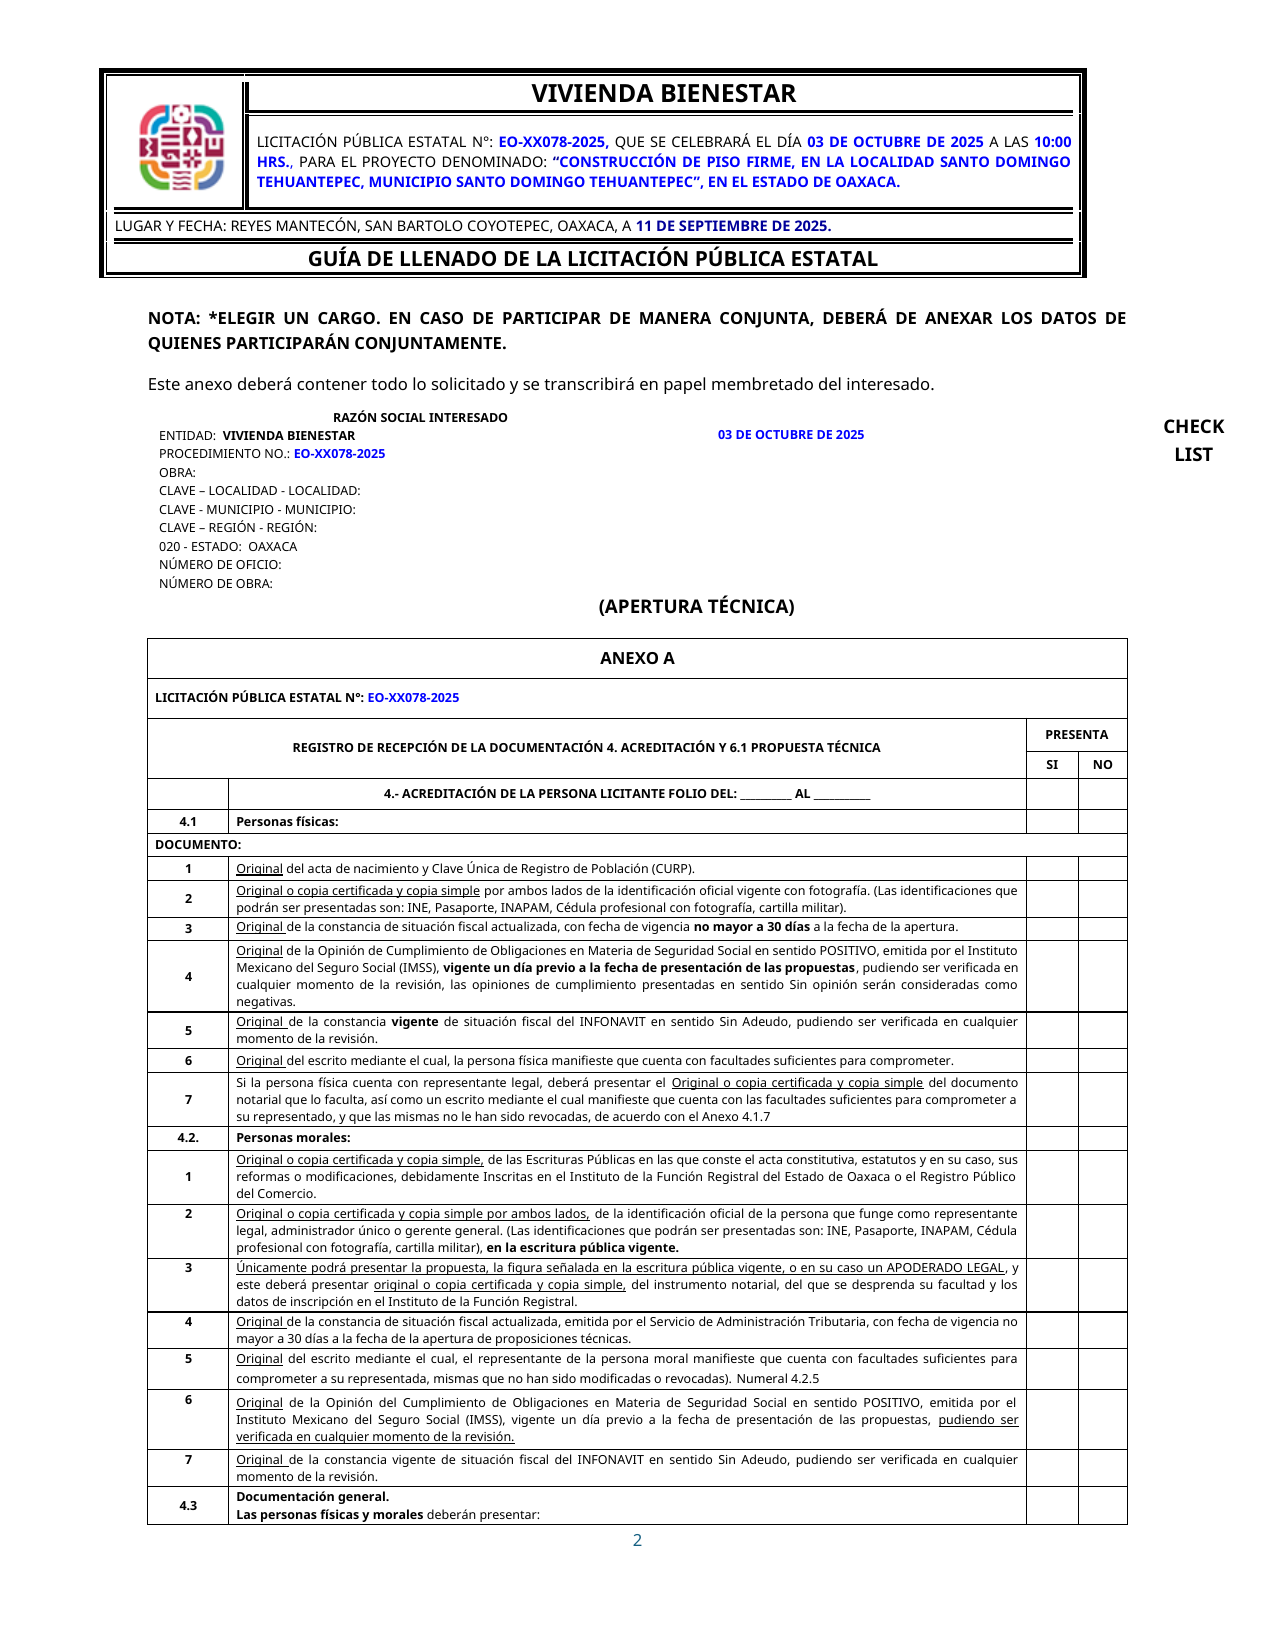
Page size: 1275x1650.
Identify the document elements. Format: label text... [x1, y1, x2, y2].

table_cell Personas físicas: [229, 810, 1026, 832]
table_cell [1027, 1390, 1078, 1449]
table_cell [1079, 881, 1127, 917]
table_cell [1079, 1151, 1127, 1203]
table_cell PRESENTA [1027, 719, 1127, 751]
table_cell [1027, 1205, 1078, 1257]
table_header RAZÓN SOCIAL INTERESADO Entidad: Vivienda Bienestar Procedimiento No.: EO-XX078-2025 Obra: clave – Localidad - Localidad: clave - Municipio - Municipio: clave – Región - Región: 020 - Estado: Oaxaca Número de Oficio: Número de Obra: [148, 409, 707, 594]
table_cell Original de la constancia de situación fiscal actualizada, emitida por el Servicio de Administración Tributaria, con fecha de vigencia no mayor a 30 días a la fecha de la apertura de proposiciones técnicas. [229, 1313, 1026, 1348]
table_header ANEXO A [148, 639, 1127, 678]
table_cell 1 [148, 857, 228, 880]
text Este anexo deberá contener todo lo solicitado y se transcribirá en papel membretado del interesado. [148, 372, 1127, 395]
table_cell [1027, 1127, 1078, 1149]
table_cell [1027, 1049, 1078, 1072]
table_cell [1079, 1390, 1127, 1449]
table_cell [1079, 1013, 1127, 1048]
table_cell 2 [148, 881, 228, 917]
table_cell Original o copia certificada y copia simple, de las Escrituras Públicas en las que conste el acta constitutiva, estatutos y en su caso, sus reformas o modificaciones, debidamente Inscritas en el Instituto de la Función Registral del Estado de Oaxaca o el Registro Público del Comercio. [229, 1151, 1026, 1203]
table_cell [1079, 1073, 1127, 1126]
table_cell [1027, 1487, 1078, 1524]
table_cell Documentación general. Las personas físicas y morales deberán presentar: [229, 1487, 1026, 1524]
table_cell [1079, 1049, 1127, 1072]
table_cell Original o copia certificada y copia simple por ambos lados de la identificación oficial vigente con fotografía. (Las identificaciones que podrán ser presentadas son: INE, Pasaporte, INAPAM, Cédula profesional con fotografía, cartilla militar). [229, 881, 1026, 917]
table_cell Original de la Opinión de Cumplimiento de Obligaciones en Materia de Seguridad Social en sentido POSITIVO, emitida por el Instituto Mexicano del Seguro Social (IMSS), vigente un día previo a la fecha de presentación de las propuestas, pudiendo ser verificada en cualquier momento de la revisión, las opiniones de cumplimiento presentadas en sentido Sin opinión serán consideradas como negativas. [229, 941, 1026, 1011]
table_cell [1027, 1151, 1078, 1203]
table_cell DOCUMENTO: [148, 834, 1127, 856]
table_cell [148, 779, 228, 809]
table_cell Únicamente podrá presentar la propuesta, la figura señalada en la escritura pública vigente, o en su caso un APODERADO LEGAL, y este deberá presentar original o copia certificada y copia simple, del instrumento notarial, del que se desprenda su facultad y los datos de inscripción en el Instituto de la Función Registral. [229, 1259, 1026, 1311]
table_cell SI [1027, 752, 1078, 778]
table_cell 4.3 [148, 1487, 228, 1524]
table_cell 3 [148, 918, 228, 940]
table_cell 4.- ACREDITACIÓN DE LA PERSONA LICITANTE FOLIO DEL: __________ AL ___________ [229, 779, 1026, 809]
table_cell [1027, 1450, 1078, 1486]
table_cell 2 [148, 1205, 228, 1257]
table_cell [1027, 941, 1078, 1011]
table_cell [1079, 1487, 1127, 1524]
table_cell [1079, 1259, 1127, 1311]
table_cell 4.1 [148, 810, 228, 832]
table_cell Personas morales: [229, 1127, 1026, 1149]
table_cell 7 [148, 1450, 228, 1486]
table_cell [1027, 857, 1078, 880]
table_cell 6 [148, 1390, 228, 1449]
table_cell 5 [148, 1013, 228, 1048]
table_cell [1027, 881, 1078, 917]
table_header 03 DE OCTUBRE DE 2025 [707, 409, 1127, 594]
table_cell [1027, 1013, 1078, 1048]
picture [128, 97, 235, 196]
table_cell 7 [148, 1073, 228, 1126]
table_cell [1079, 918, 1127, 940]
text CHECK LIST (APERTURA TÉCNICA) [148, 413, 1245, 619]
table_cell Original del acta de nacimiento y Clave Única de Registro de Población (CURP). [229, 857, 1026, 880]
table_cell REGISTRO DE RECEPCIÓN DE LA DOCUMENTACIÓN 4. ACREDITACIÓN Y 6.1 PROPUESTA TÉCNICA [148, 719, 1026, 778]
table_cell 4.2. [148, 1127, 228, 1149]
table_cell 5 [148, 1349, 228, 1389]
table_cell [1079, 857, 1127, 880]
table_cell 4 [148, 1313, 228, 1348]
table_cell [1027, 1349, 1078, 1389]
table_cell [1027, 918, 1078, 940]
table_cell [1079, 1450, 1127, 1486]
table_cell [1079, 1205, 1127, 1257]
table_cell Original de la Opinión del Cumplimiento de Obligaciones en Materia de Seguridad Social en sentido POSITIVO, emitida por el Instituto Mexicano del Seguro Social (IMSS), vigente un día previo a la fecha de presentación de las propuestas, pudiendo ser verificada en cualquier momento de la revisión. [229, 1390, 1026, 1449]
table_cell 6 [148, 1049, 228, 1072]
table_cell [1079, 810, 1127, 832]
table_cell [1027, 779, 1078, 809]
table_cell [1079, 1127, 1127, 1149]
table_cell [1079, 1349, 1127, 1389]
table_cell [1079, 1313, 1127, 1348]
table_cell Si la persona física cuenta con representante legal, deberá presentar el Original o copia certificada y copia simple del documento notarial que lo faculta, así como un escrito mediante el cual manifieste que cuenta con las facultades suficientes para comprometer a su representado, y que las mismas no le han sido revocadas, de acuerdo con el Anexo 4.1.7 [229, 1073, 1026, 1126]
table_cell [1027, 1313, 1078, 1348]
table_cell [1027, 1259, 1078, 1311]
table_cell [1079, 941, 1127, 1011]
table_cell [1079, 779, 1127, 809]
table_cell 3 [148, 1259, 228, 1311]
table_cell Original o copia certificada y copia simple por ambos lados, de la identificación oficial de la persona que funge como representante legal, administrador único o gerente general. (Las identificaciones que podrán ser presentadas son: INE, Pasaporte, INAPAM, Cédula profesional con fotografía, cartilla militar), en la escritura pública vigente. [229, 1205, 1026, 1257]
table_cell Original de la constancia de situación fiscal actualizada, con fecha de vigencia no mayor a 30 días a la fecha de la apertura. [229, 918, 1026, 940]
table_cell Original del escrito mediante el cual, la persona física manifieste que cuenta con facultades suficientes para comprometer. [229, 1049, 1026, 1072]
text NOTA: *ELEGIR UN CARGO. EN CASO DE PARTICIPAR DE MANERA CONJUNTA, DEBERÁ DE ANEXAR LOS DATOS DE QUIENES PARTICIPARÁN CONJUNTAMENTE. [148, 307, 1127, 354]
table_cell Original de la constancia vigente de situación fiscal del INFONAVIT en sentido Sin Adeudo, pudiendo ser verificada en cualquier momento de la revisión. [229, 1013, 1026, 1048]
table_cell [1027, 1073, 1078, 1126]
table_cell NO [1079, 752, 1127, 778]
table_cell Original del escrito mediante el cual, el representante de la persona moral manifieste que cuenta con facultades suficientes para comprometer a su representada, mismas que no han sido modificadas o revocadas). Numeral 4.2.5 [229, 1349, 1026, 1389]
table_cell 1 [148, 1151, 228, 1203]
table_cell LICITACIÓN PÚBLICA ESTATAL N°: EO-XX078-2025 [148, 679, 1127, 717]
table_cell 4 [148, 941, 228, 1011]
table_cell [1027, 810, 1078, 832]
table_cell Original de la constancia vigente de situación fiscal del INFONAVIT en sentido Sin Adeudo, pudiendo ser verificada en cualquier momento de la revisión. [229, 1450, 1026, 1486]
